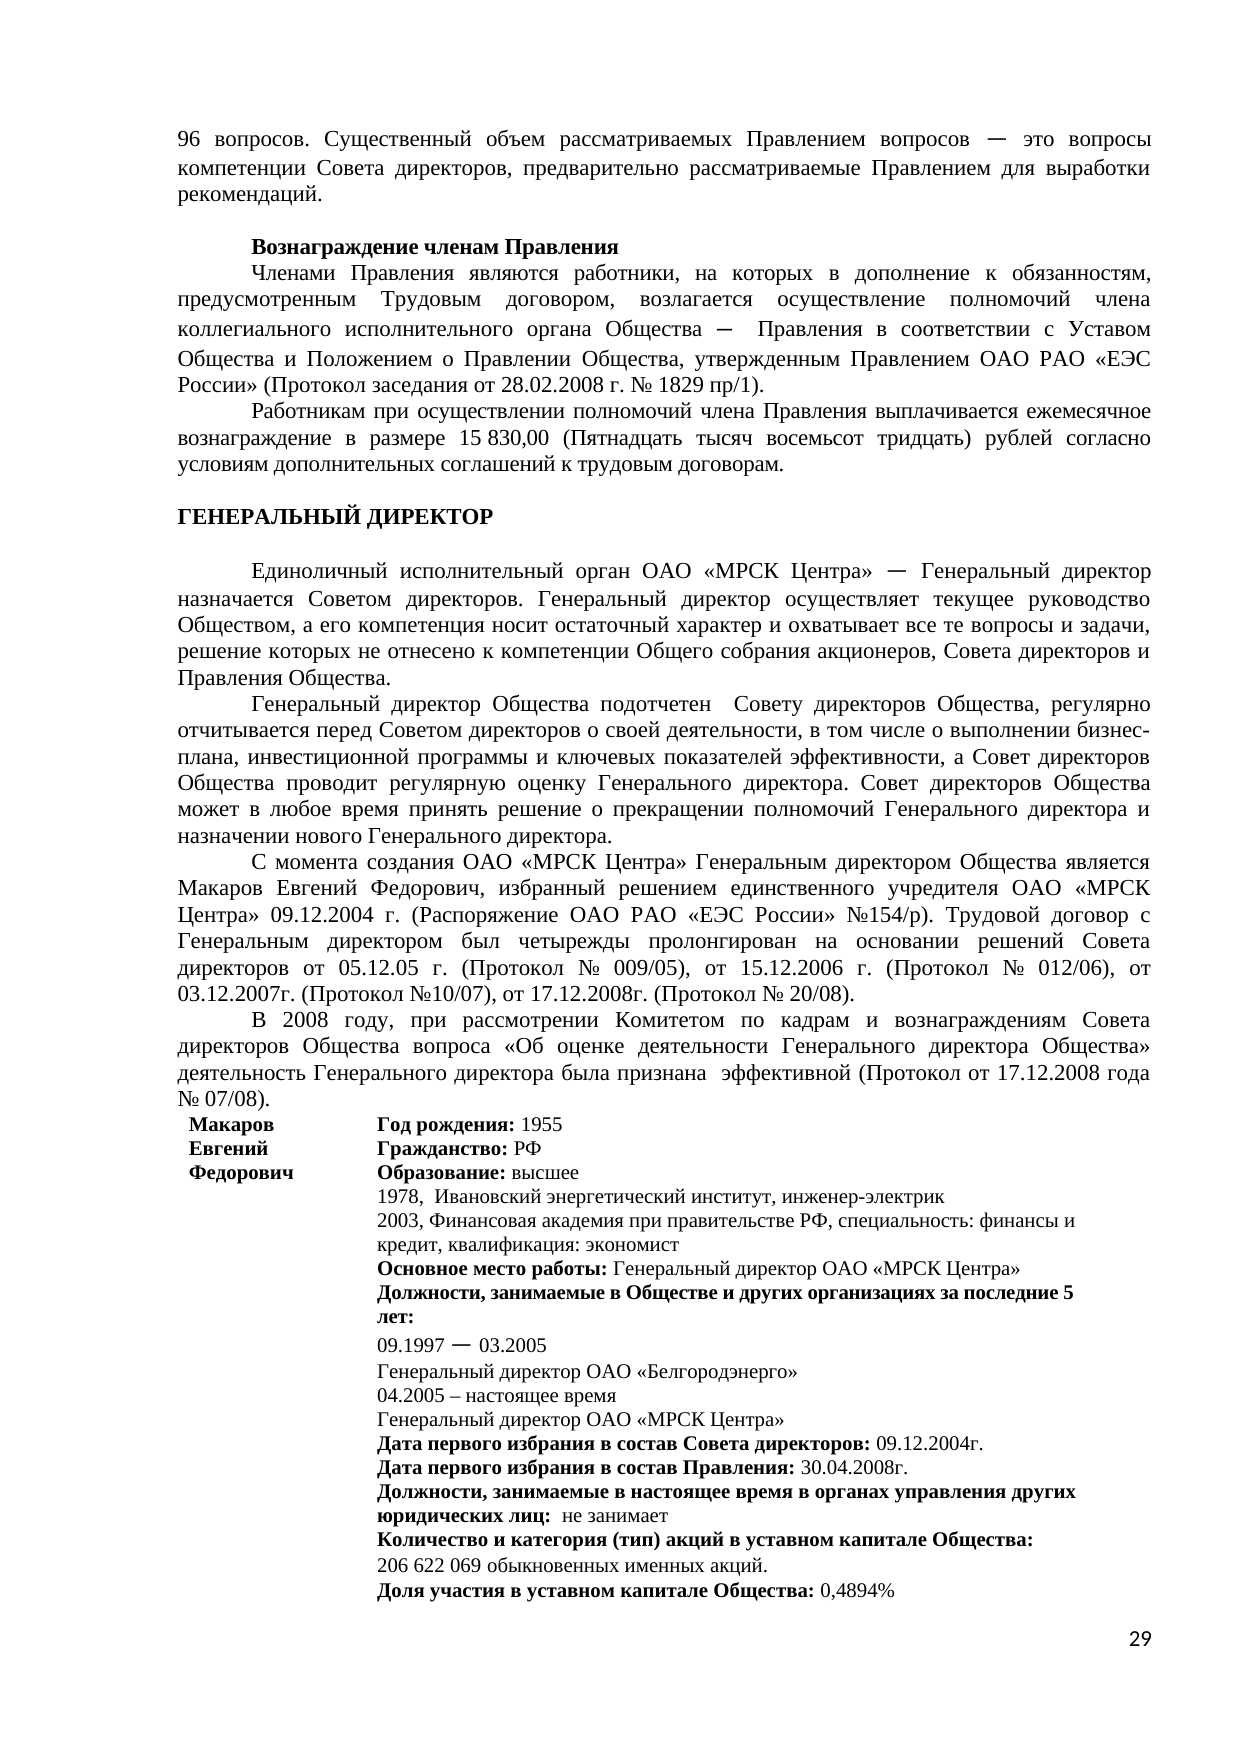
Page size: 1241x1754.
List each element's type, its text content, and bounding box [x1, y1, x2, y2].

text Работникам при осуществлении полномочий члена Правления выплачивается ежемесячное вознаграждение в размере 15 830,00 (Пятнадцать тысяч восемьсот тридцать) рублей согласно условиям дополнительных соглашений к трудовым договорам. [177, 398, 1152, 477]
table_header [177, 1112, 366, 1602]
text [177, 118, 1152, 206]
text ГЕНЕРАЛЬНЫЙ ДИРЕКТОР [177, 503, 1152, 529]
text В 2008 году, при рассмотрении Комитетом по кадрам и вознаграждениям Совета директоров Общества вопроса «Об оценке деятельности Генерального директора Общества» деятельность Генерального директора была признана эффективной (Протокол от 17.12.2008 года № 07/08). [177, 1006, 1152, 1112]
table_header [366, 1112, 1121, 1602]
text С момента создания ОАО «МРСК Центра» Генеральным директором Общества является Макаров Евгений Федорович, избранный решением единственного учредителя ОАО «МРСК Центра» 09.12.2004 г. (Распоряжение ОАО РАО «ЕЭС России» №154/р). Трудовой договор с Генеральным директором был четырежды пролонгирован на основании решений Совета директоров от 05.12.05 г. (Протокол № 009/05), от 15.12.2006 г. (Протокол № 012/06), от 03.12.2007г. (Протокол №10/07), от 17.12.2008г. (Протокол № 20/08). [177, 848, 1152, 1006]
text Единоличный исполнительный орган ОАО «МРСК Центра» — Генеральный директор назначается Советом директоров. Генеральный директор осуществляет текущее руководство Обществом, а его компетенция носит остаточный характер и охватывает все те вопросы и задачи, решение которых не отнесено к компетенции Общего собрания акционеров, Совета директоров и Правления Общества. [177, 554, 1152, 690]
text Генеральный директор Общества подотчетен Совету директоров Общества, регулярно отчитывается перед Советом директоров о своей деятельности, в том числе о выполнении бизнес-плана, инвестиционной программы и ключевых показателей эффективности, а Совет директоров Общества проводит регулярную оценку Генерального директора. Совет директоров Общества может в любое время принять решение о прекращении полномочий Генерального директора и назначении нового Генерального директора. [177, 690, 1152, 848]
text Вознаграждение членам Правления [177, 233, 1152, 259]
text Членами Правления являются работники, на которых в дополнение к обязанностям, предусмотренным Трудовым договором, возлагается осуществление полномочий члена коллегиального исполнительного органа Общества — Правления в соответствии с Уставом Общества и Положением о Правлении Общества, утвержденным Правлением ОАО РАО «ЕЭС России» (Протокол заседания от 28.02.2008 г. № 1829 пр/1). [177, 259, 1152, 398]
